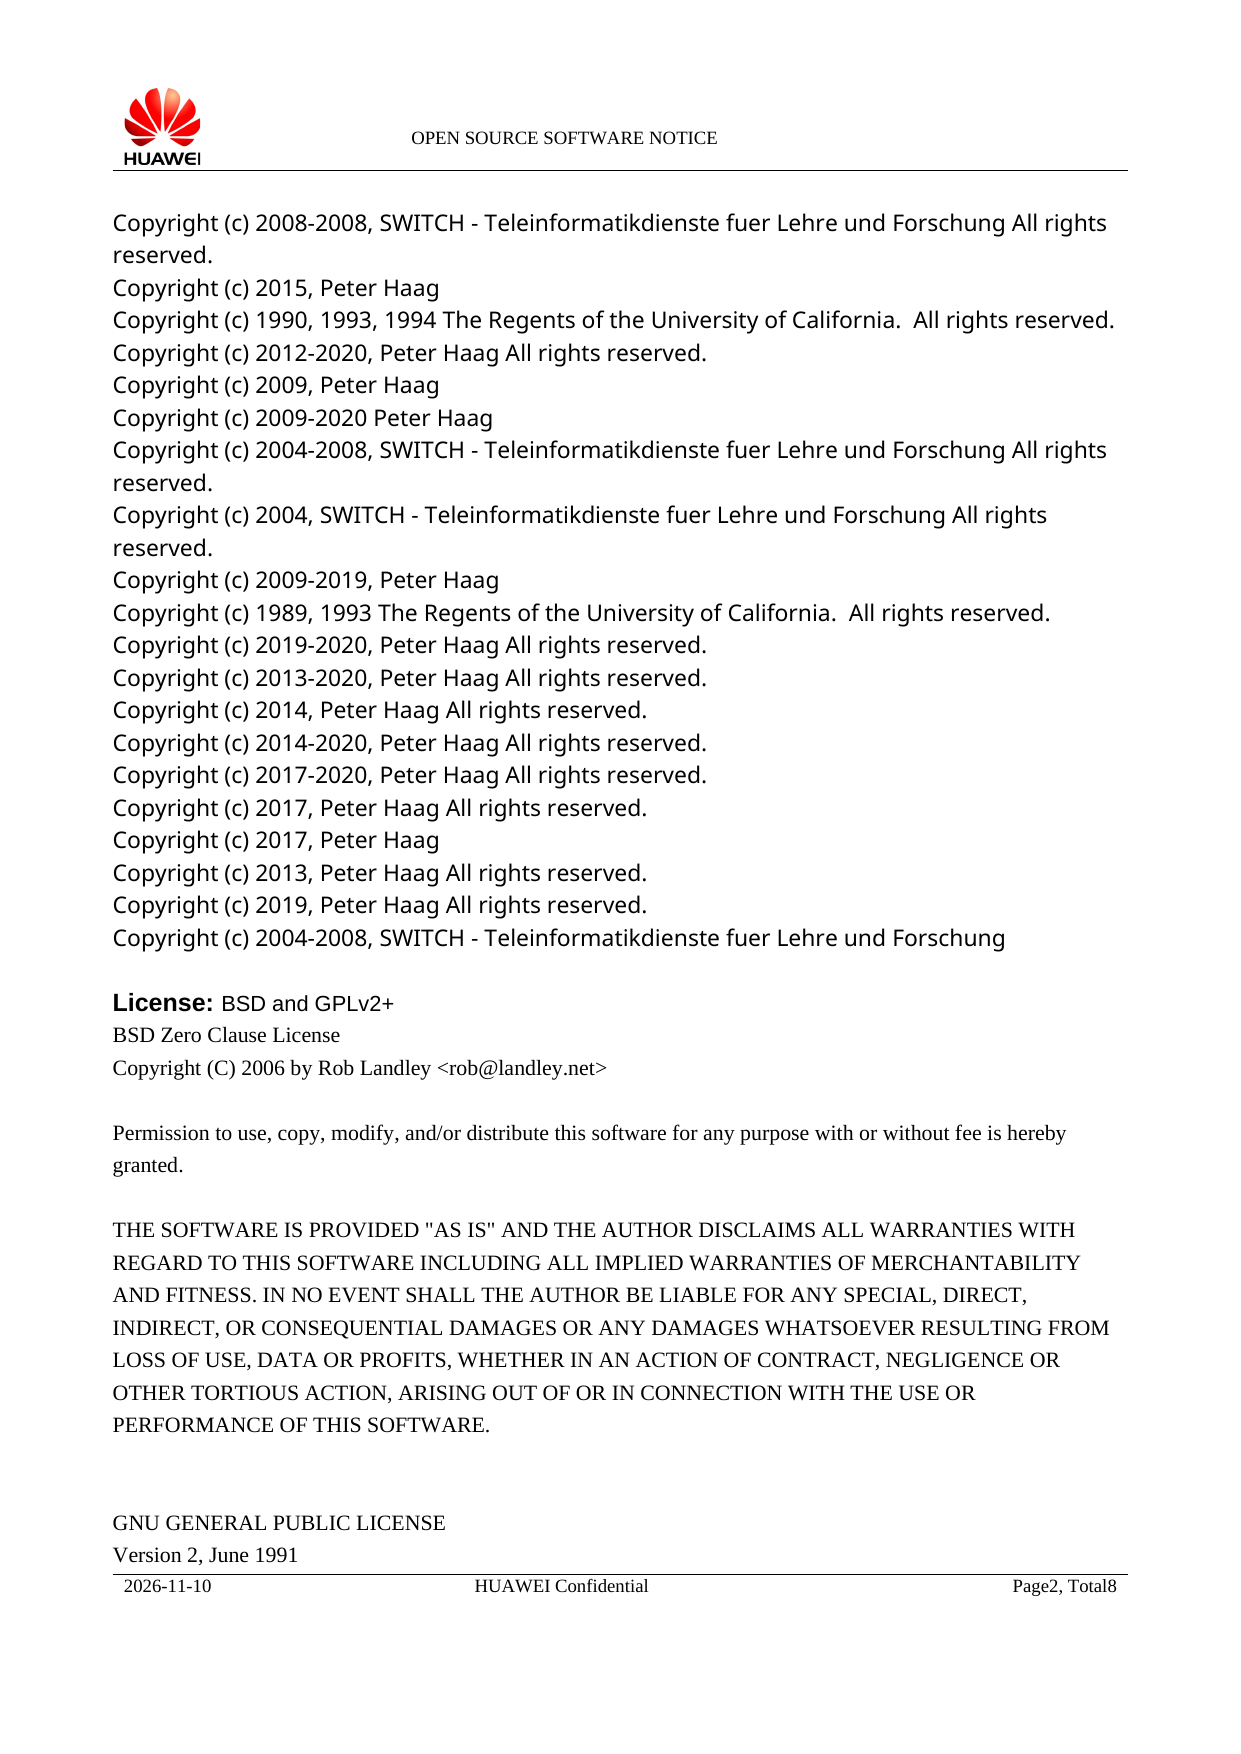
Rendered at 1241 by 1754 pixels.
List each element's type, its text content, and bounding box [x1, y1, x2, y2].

picture [124, 88, 201, 165]
text License: BSD and GPLv2+ [112, 986, 1128, 1019]
